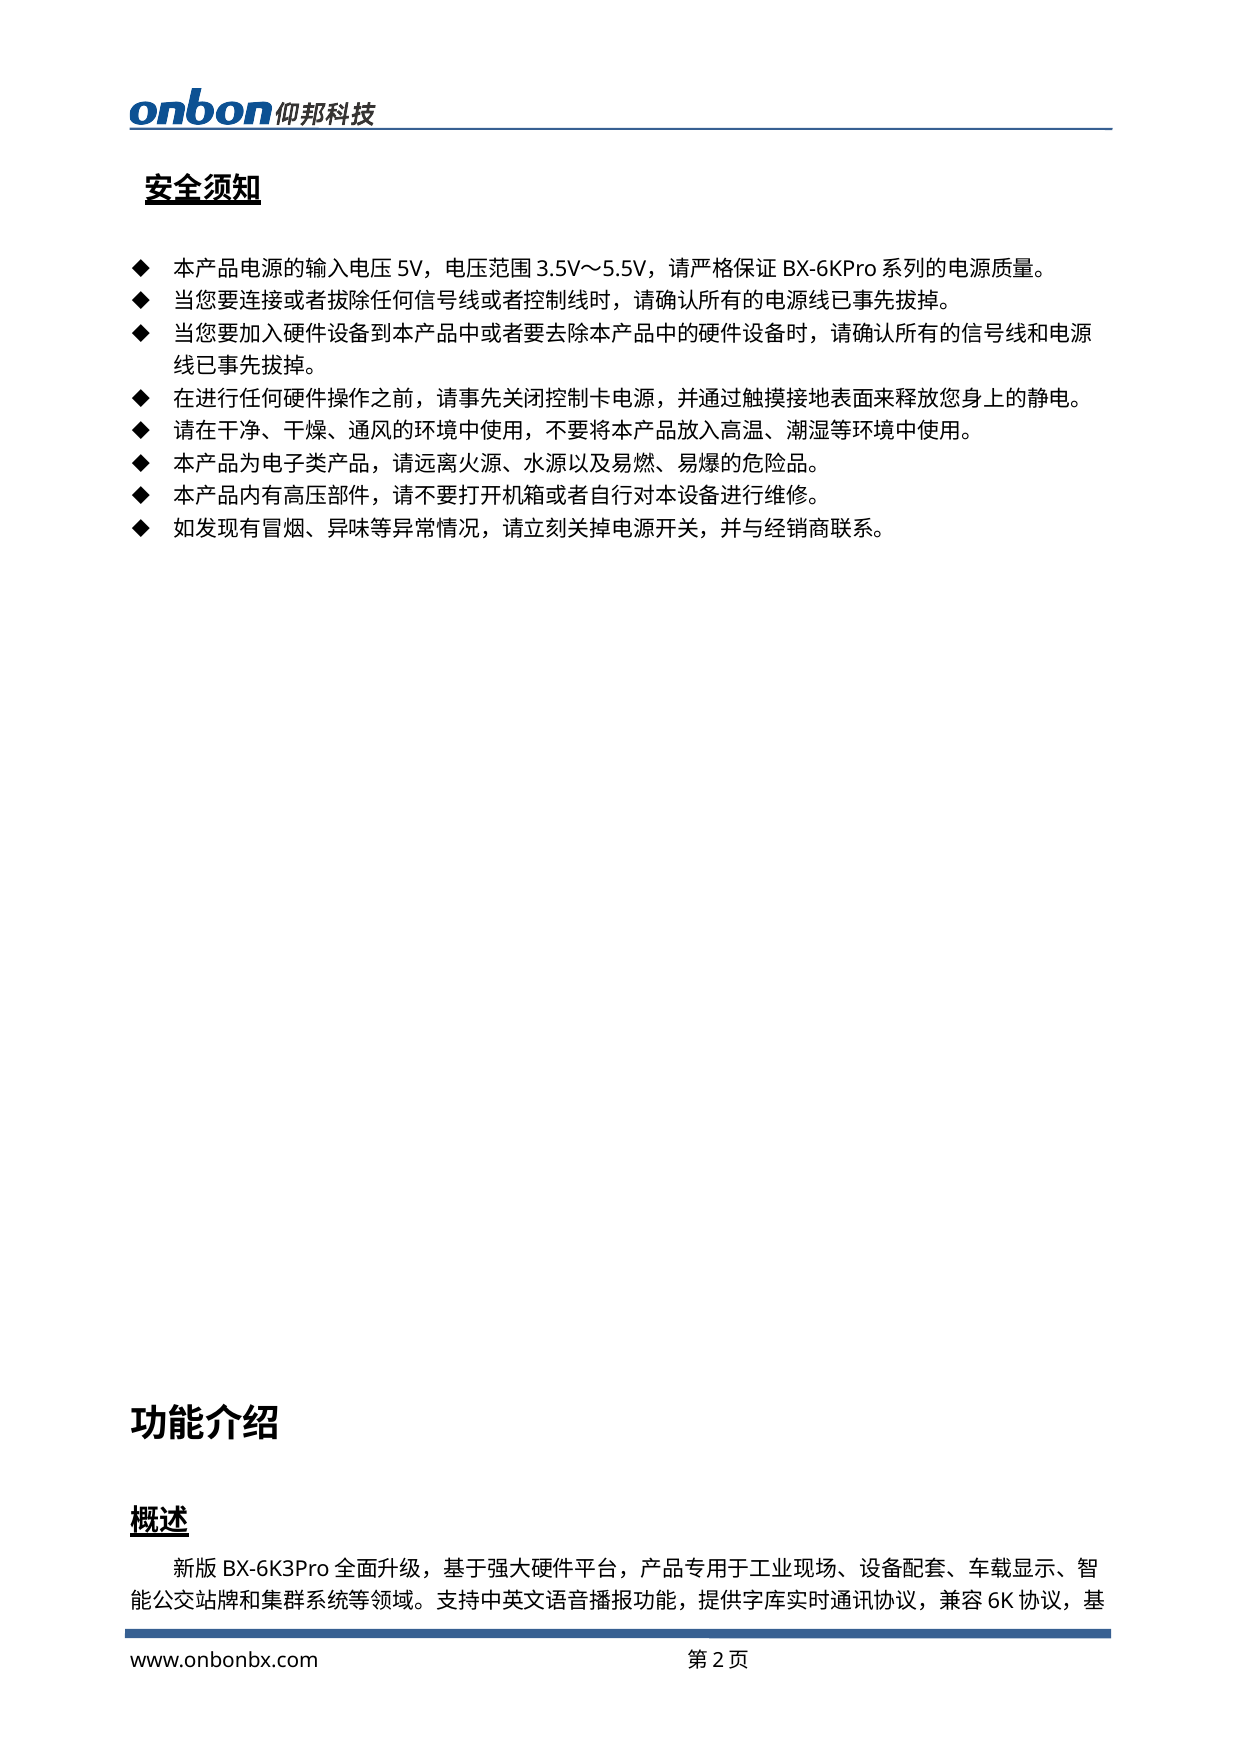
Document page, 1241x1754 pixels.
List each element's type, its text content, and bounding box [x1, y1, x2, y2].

list 在进行任何硬件操作之前，请事先关闭控制卡电源，并通过触摸接地表面来释放您身上的静电。 [130, 380, 1110, 413]
list 如发现有冒烟、异味等异常情况，请立刻关掉电源开关，并与经销商联系。 [130, 510, 1110, 543]
text 功能介绍 [130, 1388, 1110, 1453]
list 当您要加入硬件设备到本产品中或者要去除本产品中的硬件设备时，请确认所有的信号线和电源 [130, 315, 1110, 348]
list 本产品内有高压部件，请不要打开机箱或者自行对本设备进行维修。 [130, 478, 1110, 510]
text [130, 1550, 1110, 1615]
list 请在干净、干燥、通风的环境中使用，不要将本产品放入高温、潮湿等环境中使用。 [130, 413, 1110, 445]
picture [129, 88, 376, 126]
text 概述 [130, 1485, 1110, 1550]
list 线已事先拔掉。 [130, 348, 1110, 380]
list 本产品为电子类产品，请远离火源、水源以及易燃、易爆的危险品。 [130, 445, 1110, 478]
list 本产品电源的输入电压5V，电压范围3.5V～5.5V，请严格保证BX-6KPro系列的电源质量。 [130, 250, 1110, 283]
list 当您要连接或者拔除任何信号线或者控制线时，请确认所有的电源线已事先拔掉。 [130, 283, 1110, 315]
text 安全须知 [130, 153, 1110, 218]
